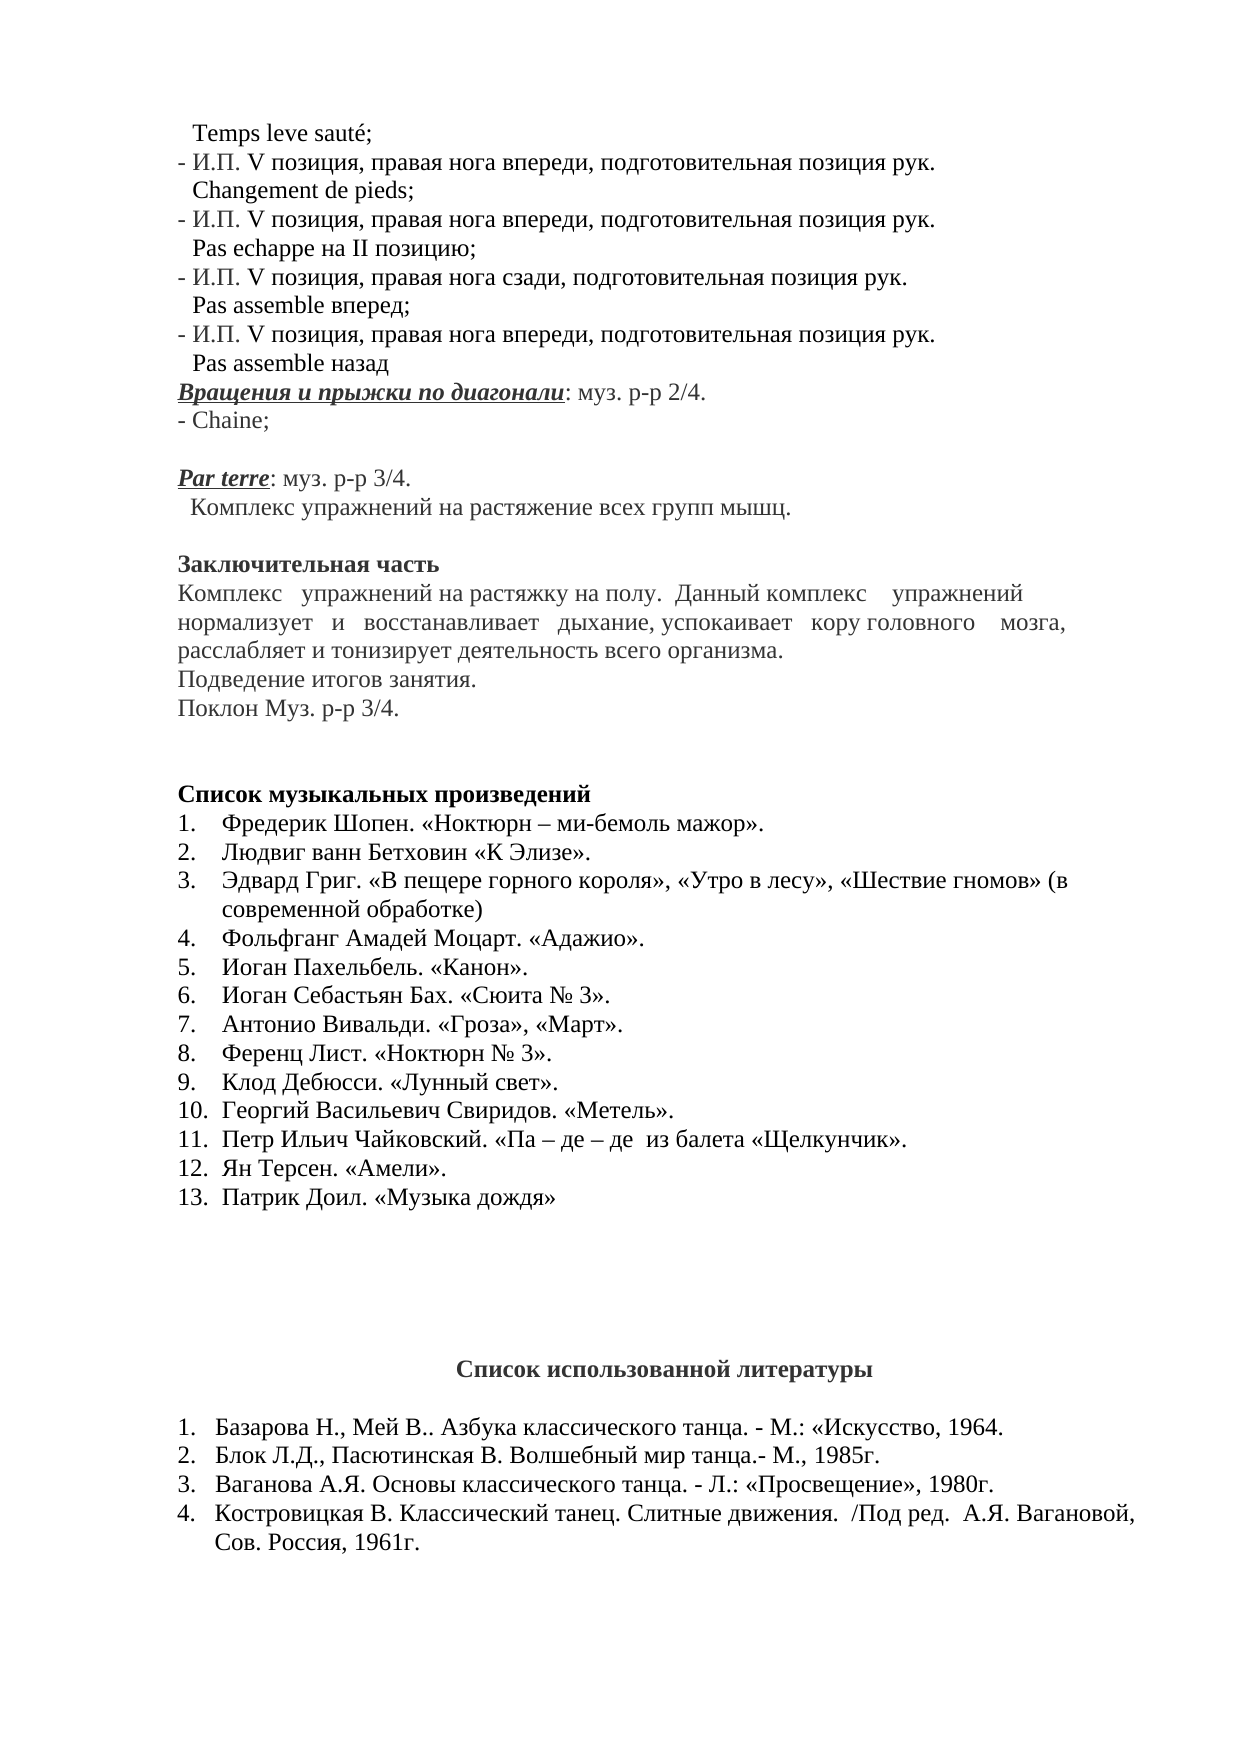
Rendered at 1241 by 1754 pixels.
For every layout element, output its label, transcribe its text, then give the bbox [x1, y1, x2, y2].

list И.П. V позиция, правая нога впереди, подготовительная позиция рук. [177, 204, 1152, 233]
list Фольфганг Амадей Моцарт. «Адажио». [177, 923, 1152, 952]
list Changement de pieds; [192, 176, 1152, 204]
list Георгий Васильевич Свиридов. «Метель». [177, 1096, 1152, 1124]
text Вращения и прыжки по диагонали: муз. р-р 2/4. [177, 377, 1152, 406]
list Pas assemble вперед; [192, 291, 1152, 319]
list Pas assemble назад [192, 348, 1152, 377]
list И.П. V позиция, правая нога впереди, подготовительная позиция рук. [177, 147, 1152, 176]
text Поклон Муз. р-р 3/4. [177, 693, 1152, 722]
list Антонио Вивальди. «Гроза», «Март». [177, 1009, 1152, 1038]
text Заключительная часть [177, 549, 1152, 578]
list Фредерик Шопен. «Ноктюрн – ми-бемоль мажор». [177, 808, 1152, 837]
list Ференц Лист. «Ноктюрн № 3». [177, 1038, 1152, 1067]
list Патрик Доил. «Музыка дождя» [177, 1182, 1152, 1211]
text Par terre: муз. р-р 3/4. [177, 463, 1152, 492]
list Ваганова А.Я. Основы классического танца. - Л.: «Просвещение», 1980г. [177, 1469, 1152, 1498]
list Иоган Пахельбель. «Канон». [177, 952, 1152, 981]
list Клод Дебюсси. «Лунный свет». [177, 1067, 1152, 1096]
list Петр Ильич Чайковский. «Па – де – де из балета «Щелкунчик». [177, 1124, 1152, 1153]
list Temps leve sauté; [192, 118, 1152, 147]
text - Chaine; [177, 406, 1152, 434]
list Блок Л.Д., Пасютинская В. Волшебный мир танца.- М., 1985г. [177, 1441, 1240, 1469]
list Иоган Себастьян Бах. «Сюита № 3». [177, 981, 1152, 1009]
list Костровицкая В. Классический танец. Слитные движения. /Под ред. А.Я. Вагановой, Сов. Россия, 1961г. [177, 1498, 1152, 1556]
list И.П. V позиция, правая нога сзади, подготовительная позиция рук. [177, 262, 1152, 291]
text Список музыкальных произведений [177, 779, 1152, 808]
text Комплекс упражнений на растяжение всех групп мышц. [177, 492, 1152, 521]
text Комплекс упражнений на растяжку на полу. Данный комплекс упражнений нормализует и восстанавливает дыхание, успокаивает кору головного мозга, расслабляет и тонизирует деятельность всего организма. Подведение итогов занятия. [177, 578, 1152, 693]
list Базарова Н., Мей В.. Азбука классического танца. - М.: «Искусство, 1964. [177, 1412, 1240, 1441]
list Ян Терсен. «Амели». [177, 1153, 1152, 1182]
list И.П. V позиция, правая нога впереди, подготовительная позиция рук. [177, 319, 1152, 348]
text Список использованной литературы [177, 1354, 1152, 1383]
list Pas echappe на II позицию; [192, 233, 1152, 262]
list Эдвард Григ. «В пещере горного короля», «Утро в лесу», «Шествие гномов» (в современной обработке) [177, 866, 1152, 923]
list Людвиг ванн Бетховин «К Элизе». [177, 837, 1152, 866]
